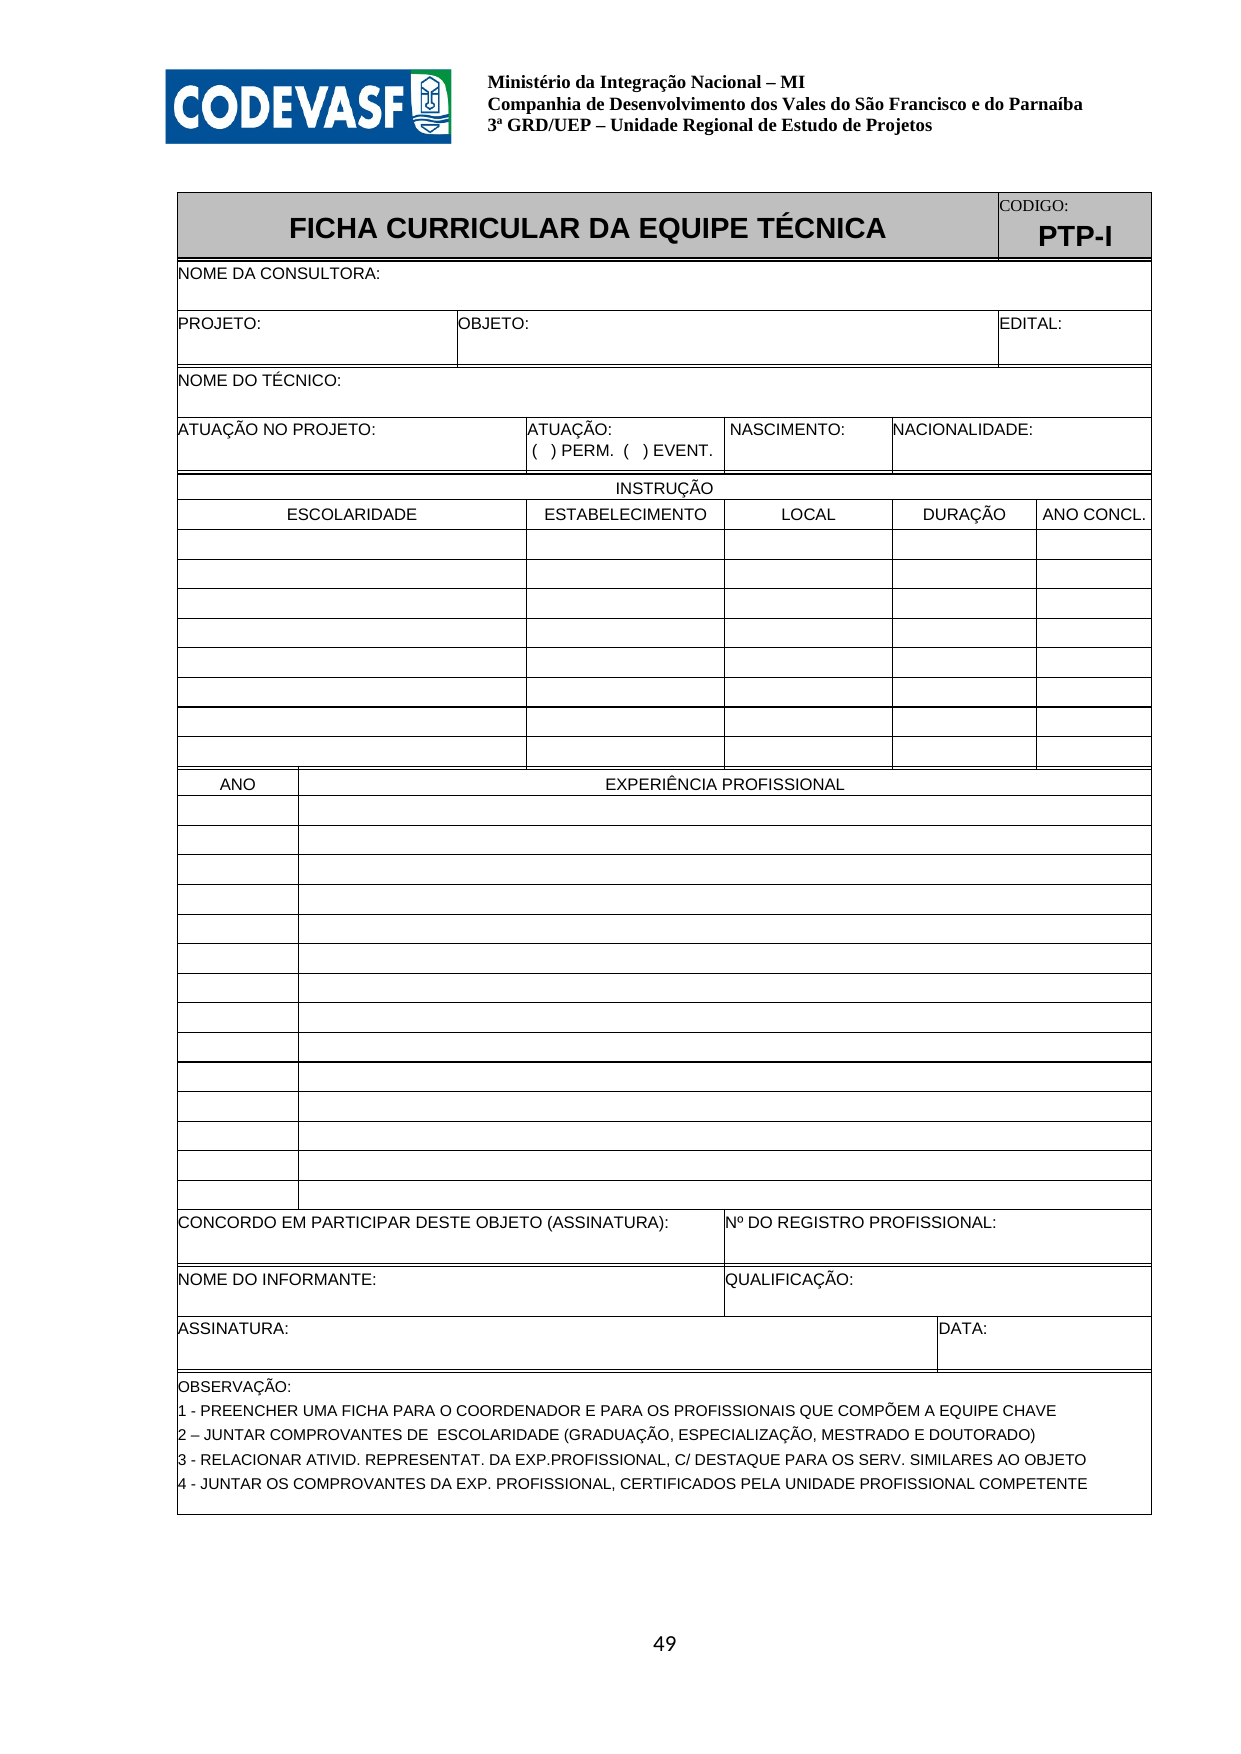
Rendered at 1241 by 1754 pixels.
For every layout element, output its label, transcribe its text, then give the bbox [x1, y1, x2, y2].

table_cell EXPERIÊNCIA PROFISSIONAL [299, 770, 1151, 795]
table_cell [725, 619, 892, 647]
table_cell [893, 708, 1036, 736]
table_cell [1037, 648, 1151, 677]
table_cell ASSINATURA: [178, 1317, 937, 1369]
table_cell [299, 1033, 1151, 1061]
table_cell [893, 678, 1036, 706]
table_cell [299, 915, 1151, 943]
table_cell [1037, 678, 1151, 706]
table_cell [527, 530, 724, 558]
table_cell [893, 589, 1036, 618]
table_cell [299, 1122, 1151, 1150]
table_cell [299, 944, 1151, 973]
table_cell [178, 796, 298, 825]
table_cell [299, 974, 1151, 1002]
table_cell NASCIMENTO: [725, 418, 892, 470]
table_cell INSTRUÇÃO [178, 475, 1151, 499]
table_cell [1037, 708, 1151, 736]
table_cell NACIONALIDADE: [893, 418, 1151, 470]
table_cell LOCAL [725, 500, 892, 529]
table_cell [1037, 560, 1151, 588]
table_cell ESCOLARIDADE [178, 500, 526, 529]
table_cell [893, 530, 1036, 558]
table_cell [178, 648, 526, 677]
table_cell Nº DO REGISTRO PROFISSIONAL: [725, 1210, 1151, 1262]
table_cell [725, 708, 892, 736]
table_cell [178, 589, 526, 618]
table_cell ATUAÇÃO NO PROJETO: [178, 418, 526, 470]
table_cell [893, 560, 1036, 588]
table_cell [178, 560, 526, 588]
table_cell [893, 619, 1036, 647]
table_cell [299, 855, 1151, 884]
table_cell [178, 885, 298, 913]
table_cell CONCORDO EM PARTICIPAR DESTE OBJETO (ASSINATURA): [178, 1210, 724, 1262]
table_cell [527, 678, 724, 706]
table_cell [893, 648, 1036, 677]
table_cell [178, 915, 298, 943]
table_cell EDITAL: [999, 311, 1151, 363]
table_cell [527, 560, 724, 588]
table_cell ANO CONCL. [1037, 500, 1151, 529]
table_cell [178, 1181, 298, 1209]
table_cell OBSERVAÇÃO: 1 - PREENCHER UMA FICHA PARA O COORDENADOR E PARA OS PROFISSIONAIS QUE COMPÕEM A EQUIPE CHAVE 2 – JUNTAR COMPROVANTES DE ESCOLARIDADE (GRADUAÇÃO, ESPECIALIZAÇÃO, MESTRADO E DOUTORADO) 3 - RELACIONAR ATIVID. REPRESENTAT. DA EXP.PROFISSIONAL, C/ DESTAQUE PARA OS SERV. SIMILARES AO OBJETO 4 - JUNTAR OS COMPROVANTES DA EXP. PROFISSIONAL, CERTIFICADOS PELA UNIDADE PROFISSIONAL COMPETENTE [178, 1373, 1151, 1514]
table_cell [527, 737, 724, 766]
table_cell [178, 855, 298, 884]
table_cell [178, 530, 526, 558]
table_cell [178, 826, 298, 854]
table_cell [178, 944, 298, 973]
table_cell [527, 589, 724, 618]
table_cell [1037, 737, 1151, 766]
table_cell [299, 1063, 1151, 1091]
table_cell [178, 1033, 298, 1061]
table_cell [178, 708, 526, 736]
table_cell [1037, 589, 1151, 618]
table_header FICHA CURRICULAR DA EQUIPE TÉCNICA [178, 193, 998, 257]
table_cell [299, 885, 1151, 913]
table_cell [299, 796, 1151, 825]
table_cell [299, 1003, 1151, 1032]
table_cell [178, 974, 298, 1002]
table_cell [725, 530, 892, 558]
picture [165, 69, 452, 144]
table_cell [725, 737, 892, 766]
table_cell [178, 678, 526, 706]
table_cell [299, 826, 1151, 854]
table_cell [527, 708, 724, 736]
table_cell [527, 619, 724, 647]
table_cell [178, 737, 526, 766]
table_cell NOME DO TÉCNICO: [178, 368, 1151, 417]
table_cell ATUAÇÃO: ( ) PERM. ( ) EVENT. [527, 418, 724, 470]
table_cell ESTABELECIMENTO [527, 500, 724, 529]
table_cell [893, 737, 1036, 766]
table_cell [178, 619, 526, 647]
table_cell OBJETO: [458, 311, 998, 363]
table_cell [725, 678, 892, 706]
table_cell ANO [178, 770, 298, 795]
table_cell [1037, 619, 1151, 647]
table_cell [178, 1151, 298, 1180]
table_cell [178, 1003, 298, 1032]
table_cell [178, 1122, 298, 1150]
table_cell PROJETO: [178, 311, 457, 363]
table_header CODIGO: PTP-I [999, 193, 1151, 257]
table_cell [178, 1092, 298, 1121]
table_cell [299, 1151, 1151, 1180]
table_cell [725, 648, 892, 677]
table_cell [1037, 530, 1151, 558]
table_cell NOME DO INFORMANTE: [178, 1267, 724, 1316]
table_cell NOME DA CONSULTORA: [178, 262, 1151, 310]
table_cell [178, 1063, 298, 1091]
table_cell [299, 1092, 1151, 1121]
table_cell [527, 648, 724, 677]
table_cell [725, 560, 892, 588]
table_cell DATA: [938, 1317, 1151, 1369]
table_cell QUALIFICAÇÃO: [725, 1267, 1151, 1316]
table_cell DURAÇÃO [893, 500, 1036, 529]
table_cell [299, 1181, 1151, 1209]
table_cell [725, 589, 892, 618]
